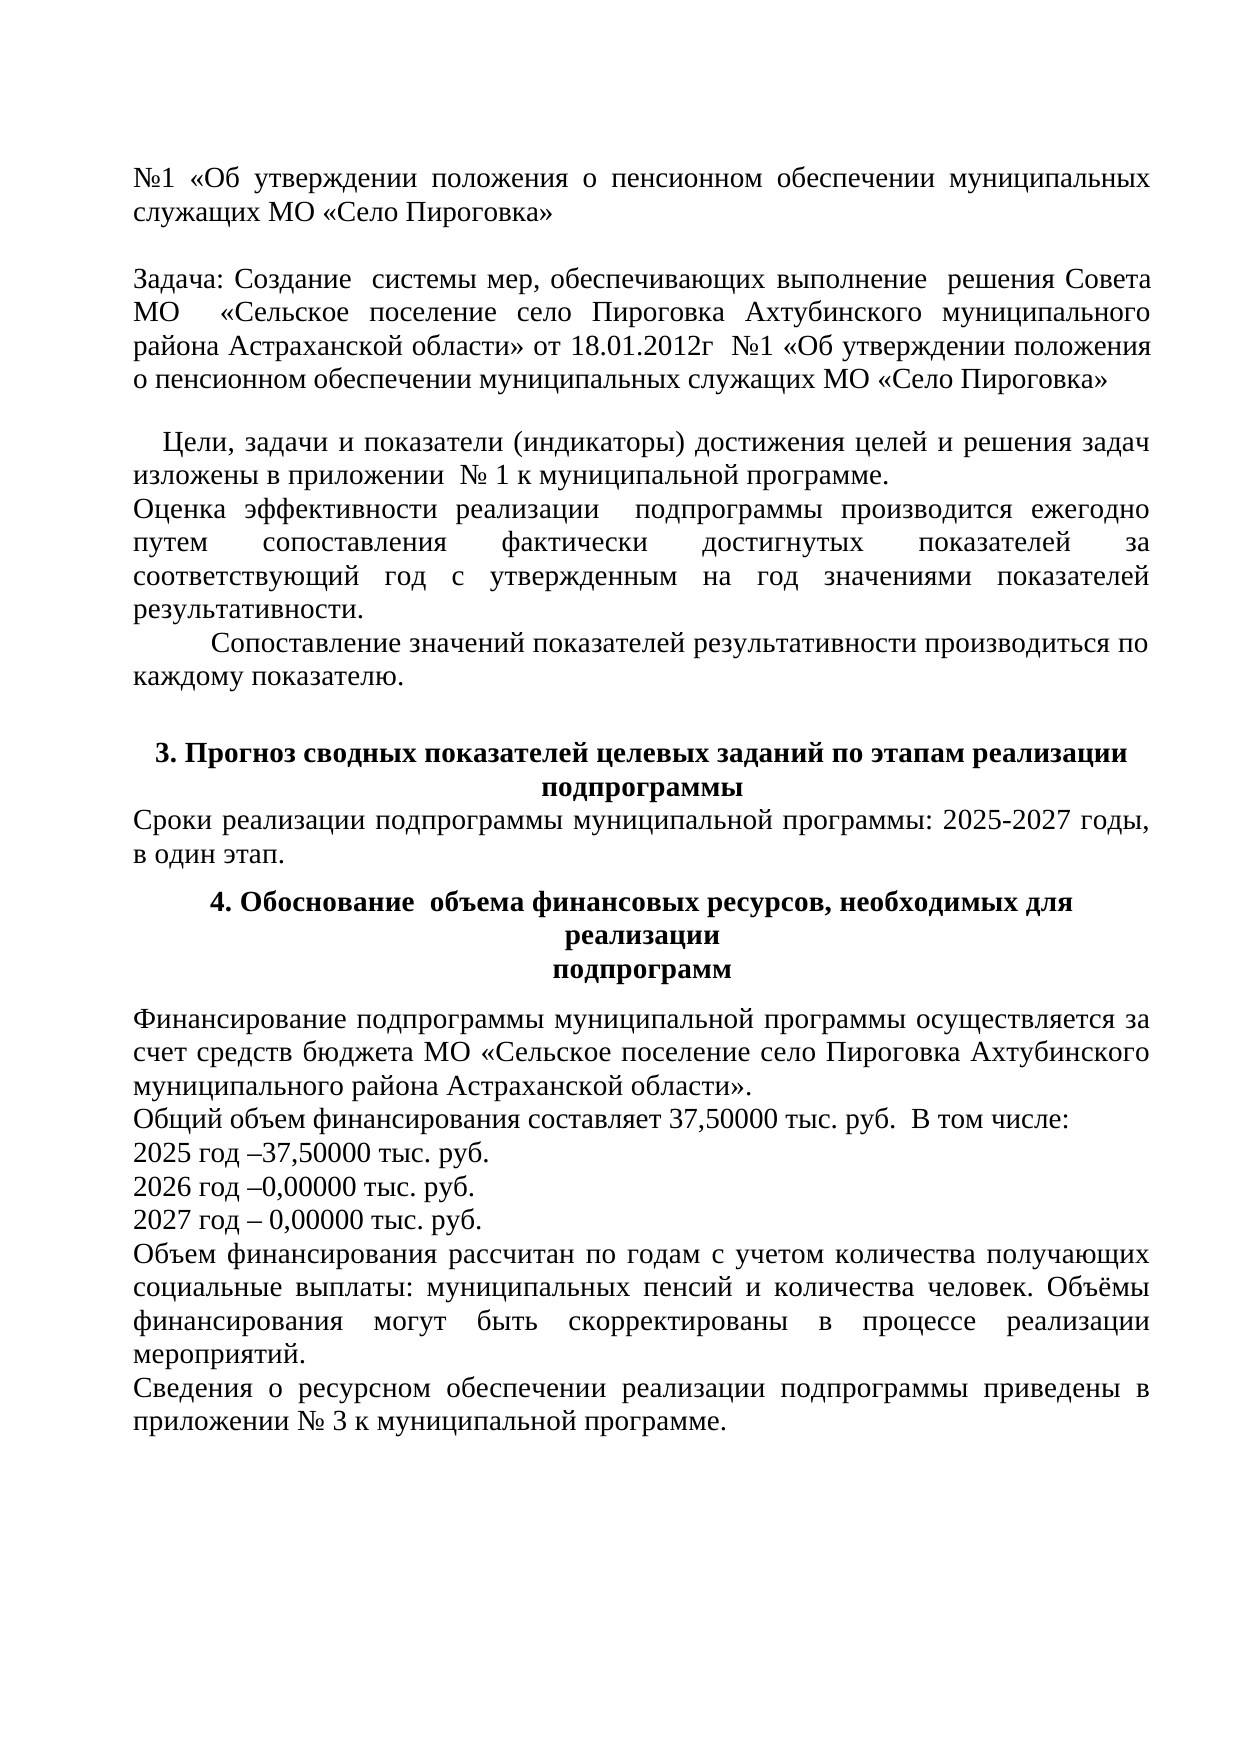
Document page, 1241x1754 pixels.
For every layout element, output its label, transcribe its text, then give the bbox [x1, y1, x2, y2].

text Цели, задачи и показатели (индикаторы) достижения целей и решения задач изложены в приложении № 1 к муниципальной программе. [133, 424, 1152, 491]
text Сопоставление значений показателей результативности производиться по каждому показателю. [133, 625, 1152, 692]
text 2027 год – 0,00000 тыс. руб. [133, 1202, 1152, 1236]
text Финансирование подпрограммы муниципальной программы осуществляется за счет средств бюджета МО «Сельское поселение село Пироговка Ахтубинского муниципального района Астраханской области». [133, 1001, 1152, 1102]
text 2026 год –0,00000 тыс. руб. [133, 1169, 1152, 1202]
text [133, 160, 1152, 227]
text 4. Обоснование объема финансовых ресурсов, необходимых для реализации [133, 884, 1152, 951]
text Сроки реализации подпрограммы муниципальной программы: 2025-2027 годы, в один этап. [133, 802, 1152, 869]
text 2025 год –37,50000 тыс. руб. [133, 1135, 1152, 1169]
text Объем финансирования рассчитан по годам с учетом количества получающих социальные выплаты: муниципальных пенсий и количества человек. Объёмы финансирования могут быть скорректированы в процессе реализации мероприятий. [133, 1236, 1152, 1370]
text подпрограмм [133, 951, 1152, 984]
text 3. Прогноз сводных показателей целевых заданий по этапам реализации подпрограммы [133, 735, 1152, 802]
text Оценка эффективности реализации подпрограммы производится ежегодно путем сопоставления фактически достигнутых показателей за соответствующий год с утвержденным на год значениями показателей результативности. [133, 491, 1152, 625]
text Сведения о ресурсном обеспечении реализации подпрограммы приведены в приложении № 3 к муниципальной программе. [133, 1370, 1152, 1437]
text Задача: Создание системы мер, обеспечивающих выполнение решения Совета МО «Сельское поселение село Пироговка Ахтубинского муниципального района Астраханской области» от 18.01.2012г №1 «Об утверждении положения о пенсионном обеспечении муниципальных служащих МО «Село Пироговка» [133, 261, 1152, 395]
text Общий объем финансирования составляет 37,50000 тыс. руб. В том числе: [133, 1102, 1152, 1135]
